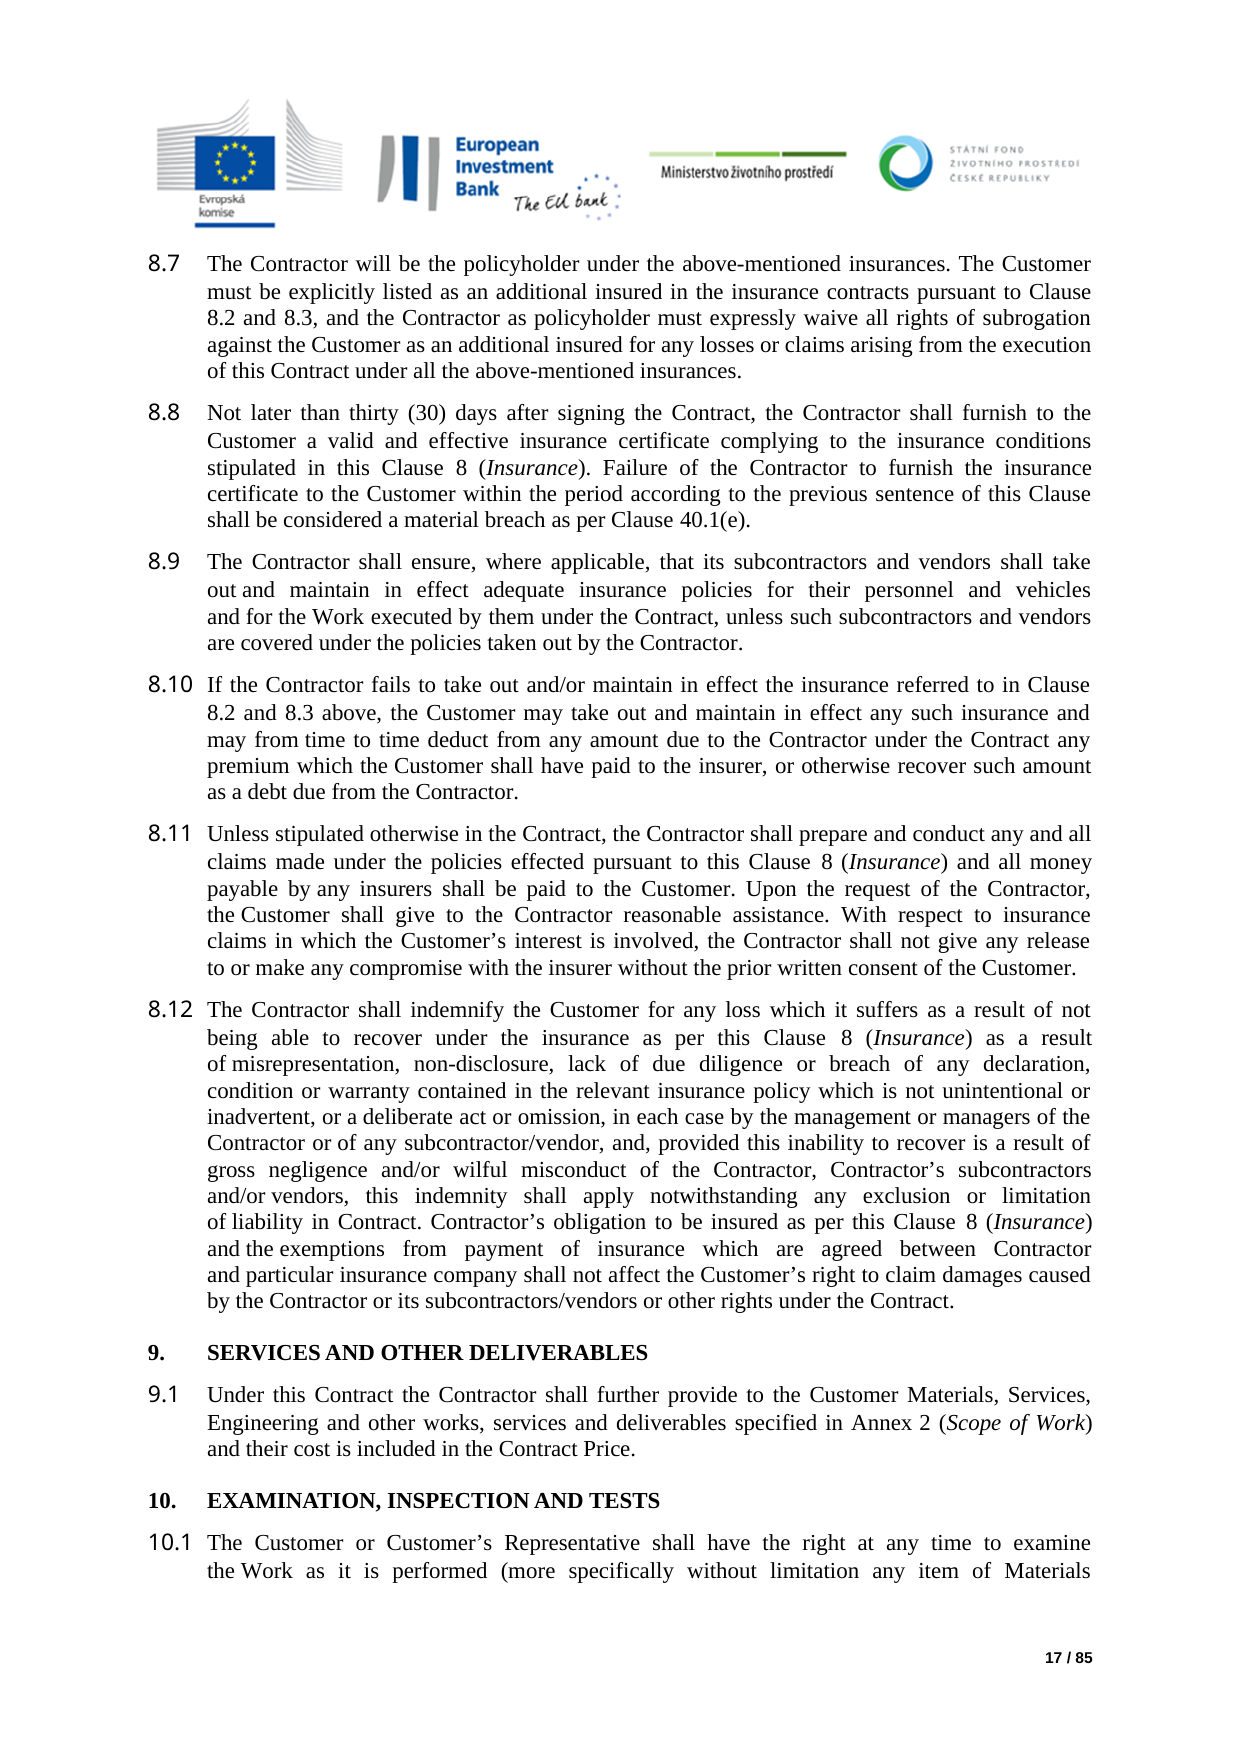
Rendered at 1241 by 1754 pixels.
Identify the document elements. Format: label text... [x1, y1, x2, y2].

text The Contractor shall ensure, where applicable, that its subcontractors and vendors shall take out and maintain in effect adequate insurance policies for their personnel and vehicles and for the Work executed by them under the Contract, unless such subcontractors and vendors are covered under the policies taken out by the Contractor. [148, 545, 1092, 656]
text If the Contractor fails to take out and/or maintain in effect the insurance referred to in Clause 8.2 and 8.3 above, the Customer may take out and maintain in effect any such insurance and may from time to time deduct from any amount due to the Contractor under the Contract any premium which the Customer shall have paid to the insurer, or otherwise recover such amount as a debt due from the Contractor. [148, 668, 1092, 805]
subtitle Services and other Deliverables [148, 1339, 1092, 1365]
text The Contractor shall indemnify the Customer for any loss which it suffers as a result of not being able to recover under the insurance as per this Clause 8 (Insurance) as a result of misrepresentation, non-disclosure, lack of due diligence or breach of any declaration, condition or warranty contained in the relevant insurance policy which is not unintentional or inadvertent, or a deliberate act or omission, in each case by the management or managers of the Contractor or of any subcontractor/vendor, and, provided this inability to recover is a result of gross negligence and/or wilful misconduct of the Contractor, Contractor’s subcontractors and/or vendors, this indemnity shall apply notwithstanding any exclusion or limitation of liability in Contract. Contractor’s obligation to be insured as per this Clause 8 (Insurance) and the exemptions from payment of insurance which are agreed between Contractor and particular insurance company shall not affect the Customer’s right to claim damages caused by the Contractor or its subcontractors/vendors or other rights under the Contract. [148, 993, 1092, 1314]
subtitle Examination, inspection and Tests [148, 1487, 1092, 1513]
text Under this Contract the Contractor shall further provide to the Customer Materials, Services, Engineering and other works, services and deliverables specified in Annex 2 (Scope of Work) and their cost is included in the Contract Price. [148, 1378, 1092, 1462]
text The Contractor will be the policyholder under the above-mentioned insurances. The Customer must be explicitly listed as an additional insured in the insurance contracts pursuant to Clause 8.2 and 8.3, and the Contractor as policyholder must expressly waive all rights of subrogation against the Customer as an additional insured for any losses or claims arising from the execution of this Contract under all the above-mentioned insurances. [148, 247, 1092, 383]
text Not later than thirty (30) days after signing the Contract, the Contractor shall furnish to the Customer a valid and effective insurance certificate complying to the insurance conditions stipulated in this Clause 8 (Insurance). Failure of the Contractor to furnish the insurance certificate to the Customer within the period according to the previous sentence of this Clause shall be considered a material breach as per Clause 40.1(e). [148, 396, 1092, 533]
text Unless stipulated otherwise in the Contract, the Contractor shall prepare and conduct any and all claims made under the policies effected pursuant to this Clause 8 (Insurance) and all money payable by any insurers shall be paid to the Customer. Upon the request of the Contractor, the Customer shall give to the Contractor reasonable assistance. With respect to insurance claims in which the Customer’s interest is involved, the Contractor shall not give any release to or make any compromise with the insurer without the prior written consent of the Customer. [148, 817, 1092, 980]
picture [147, 87, 1093, 235]
